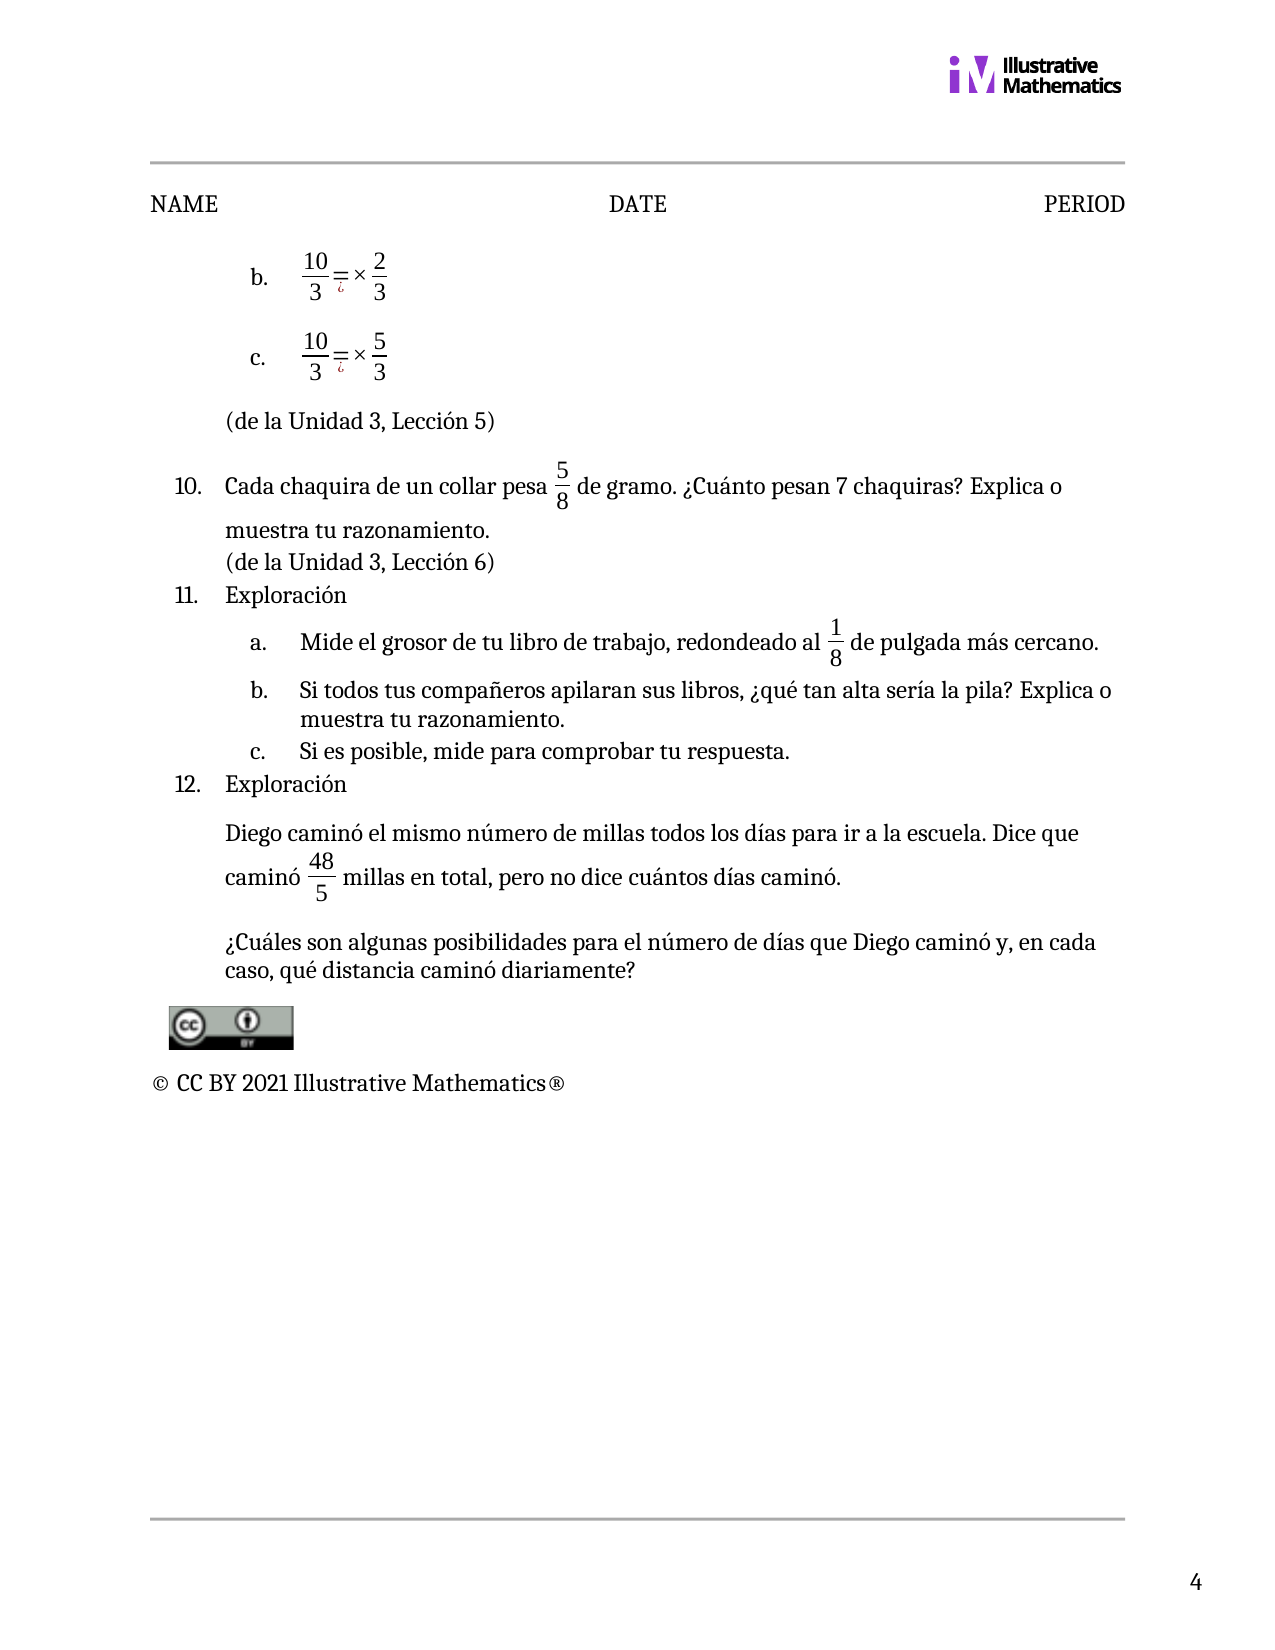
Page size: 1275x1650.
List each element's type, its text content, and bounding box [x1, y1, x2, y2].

picture [168, 1006, 294, 1050]
list Cada chaquira de un collar pesa de gramo. ¿Cuánto pesan 7 chaquiras? Explica o muestra tu razonamiento. [175, 457, 1125, 544]
list Si todos tus compañeros apilaran sus libros, ¿qué tan alta sería la pila? Explica o muestra tu razonamiento. [250, 676, 1125, 733]
list Exploración [175, 769, 1125, 798]
list Si es posible, mide para comprobar tu respuesta. [250, 737, 1125, 766]
list (de la Unidad 3, Lección 5) [175, 407, 1125, 436]
list Mide el grosor de tu libro de trabajo, redondeado al de pulgada más cercano. [250, 613, 1125, 672]
picture [949, 55, 1121, 93]
list ¿Cuáles son algunas posibilidades para el número de días que Diego caminó y, en cada caso, qué distancia caminó diariamente? [175, 928, 1125, 985]
list Exploración [175, 581, 1125, 609]
list (de la Unidad 3, Lección 6) [175, 548, 1125, 577]
text © CC BY 2021 Illustrative Mathematics® [150, 1068, 1125, 1097]
list Diego caminó el mismo número de millas todos los días para ir a la escuela. Dice que caminó millas en total, pero no dice cuántos días caminó. [175, 819, 1125, 907]
